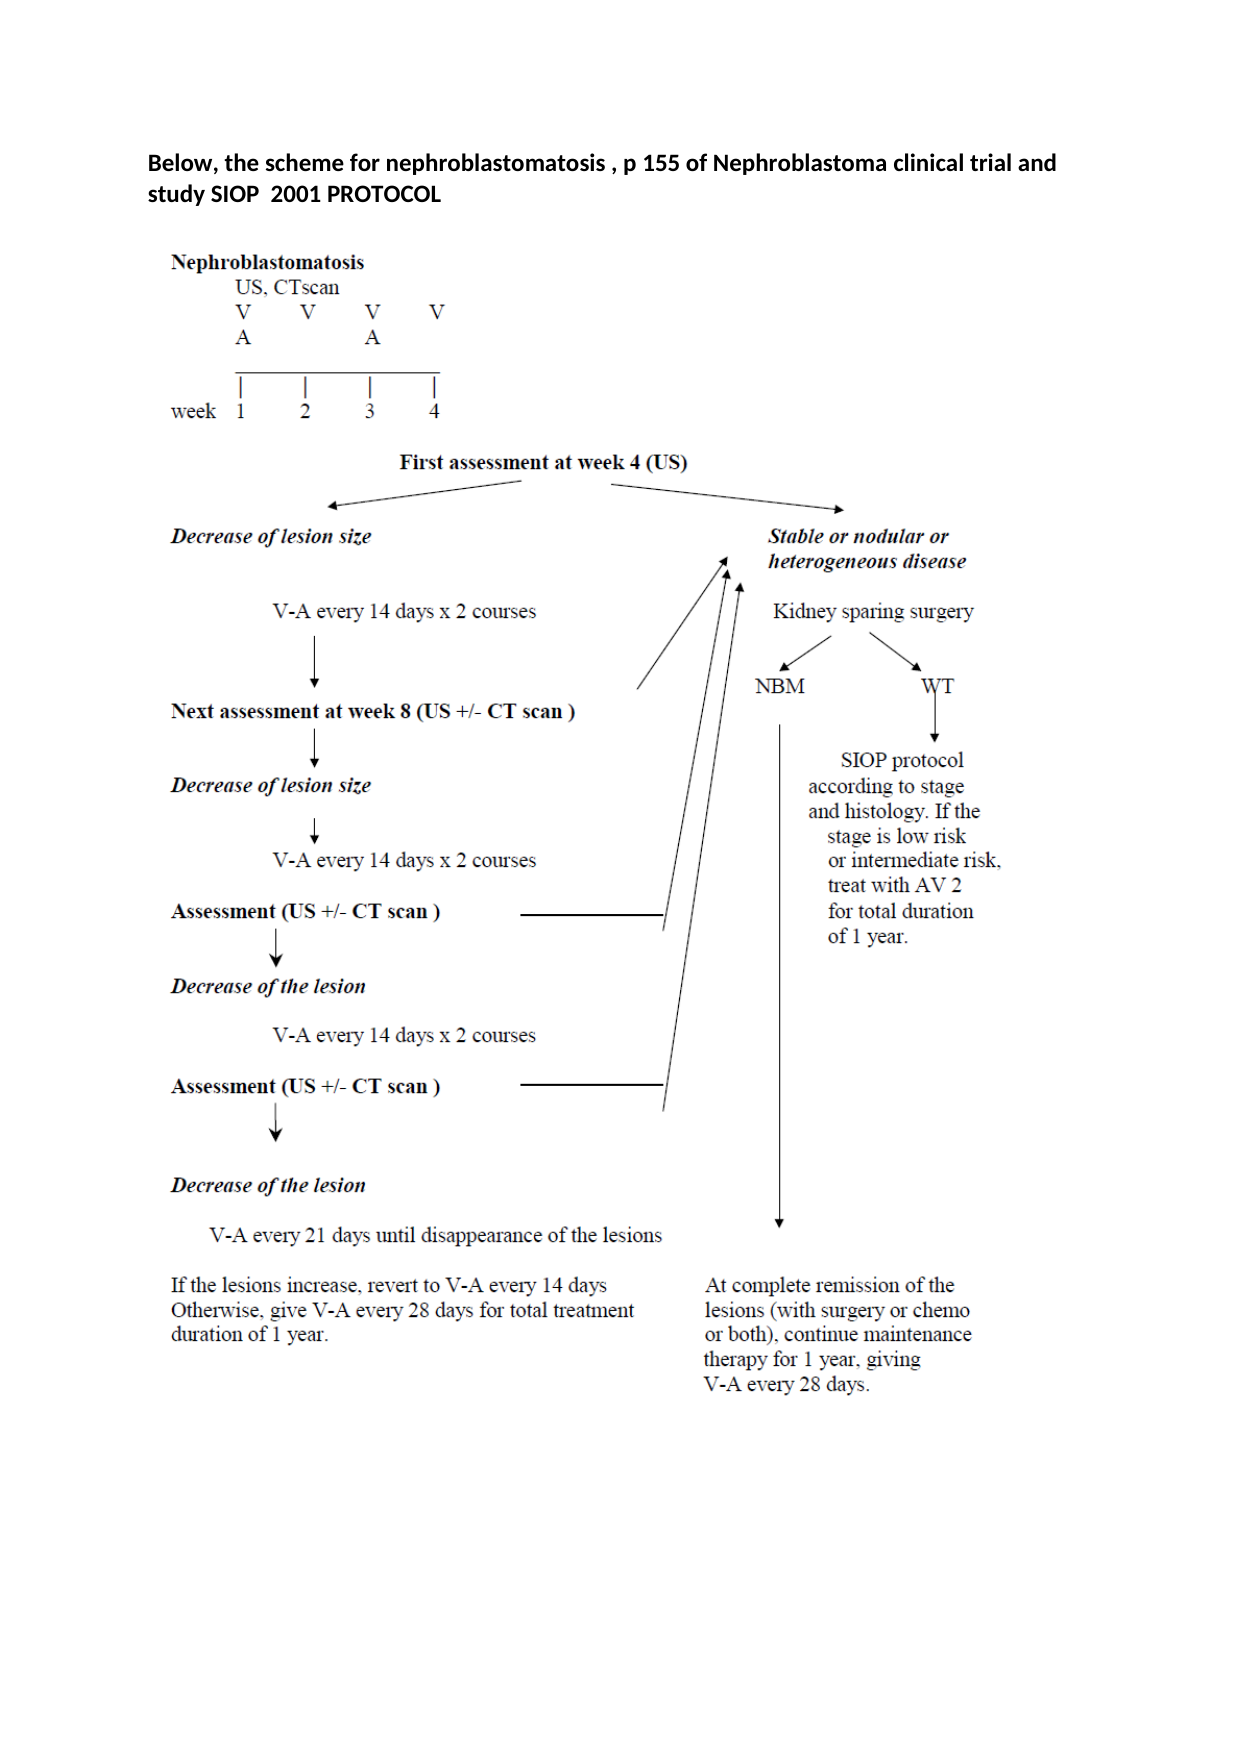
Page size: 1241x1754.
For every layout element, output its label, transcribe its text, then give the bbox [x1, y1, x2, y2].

text Below, the scheme for nephroblastomatosis , p 155 of Nephroblastoma clinical trial and study SIOP 2001 PROTOCOL [148, 148, 1093, 209]
picture [147, 239, 1089, 1412]
